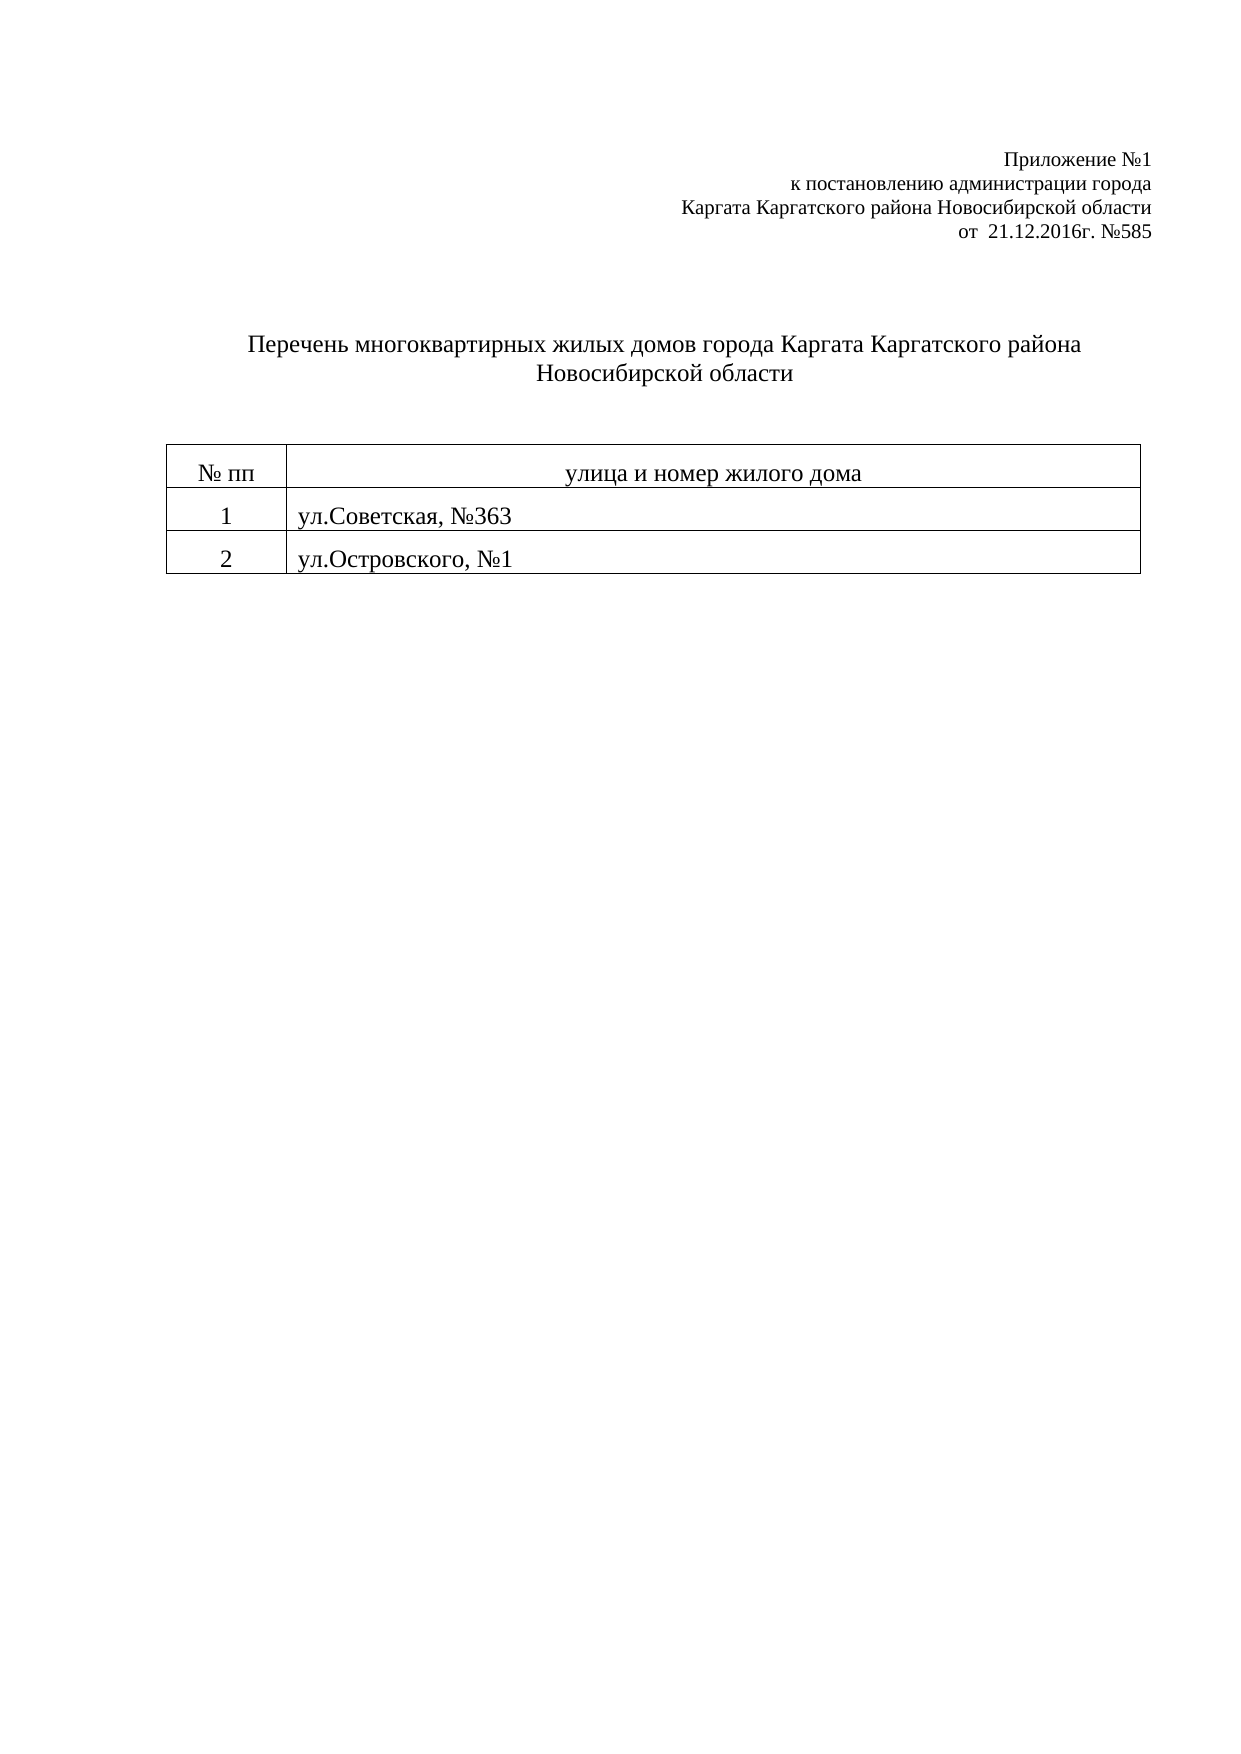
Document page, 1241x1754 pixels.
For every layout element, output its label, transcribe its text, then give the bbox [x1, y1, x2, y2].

table_cell ул.Советская, №363 [287, 488, 1140, 530]
table_cell 2 [167, 531, 286, 572]
text Перечень многоквартирных жилых домов города Каргата Каргатского района Новосибирской области [177, 329, 1152, 387]
text к постановлению администрации города [177, 171, 1152, 195]
table_header № пп [167, 445, 286, 487]
table_cell 1 [167, 488, 286, 530]
text Приложение №1 [177, 147, 1152, 171]
text от 21.12.2016г. №585 [177, 219, 1152, 243]
table_header улица и номер жилого дома [287, 445, 1140, 487]
text Каргата Каргатского района Новосибирской области [177, 195, 1152, 219]
table_cell ул.Островского, №1 [287, 531, 1140, 572]
